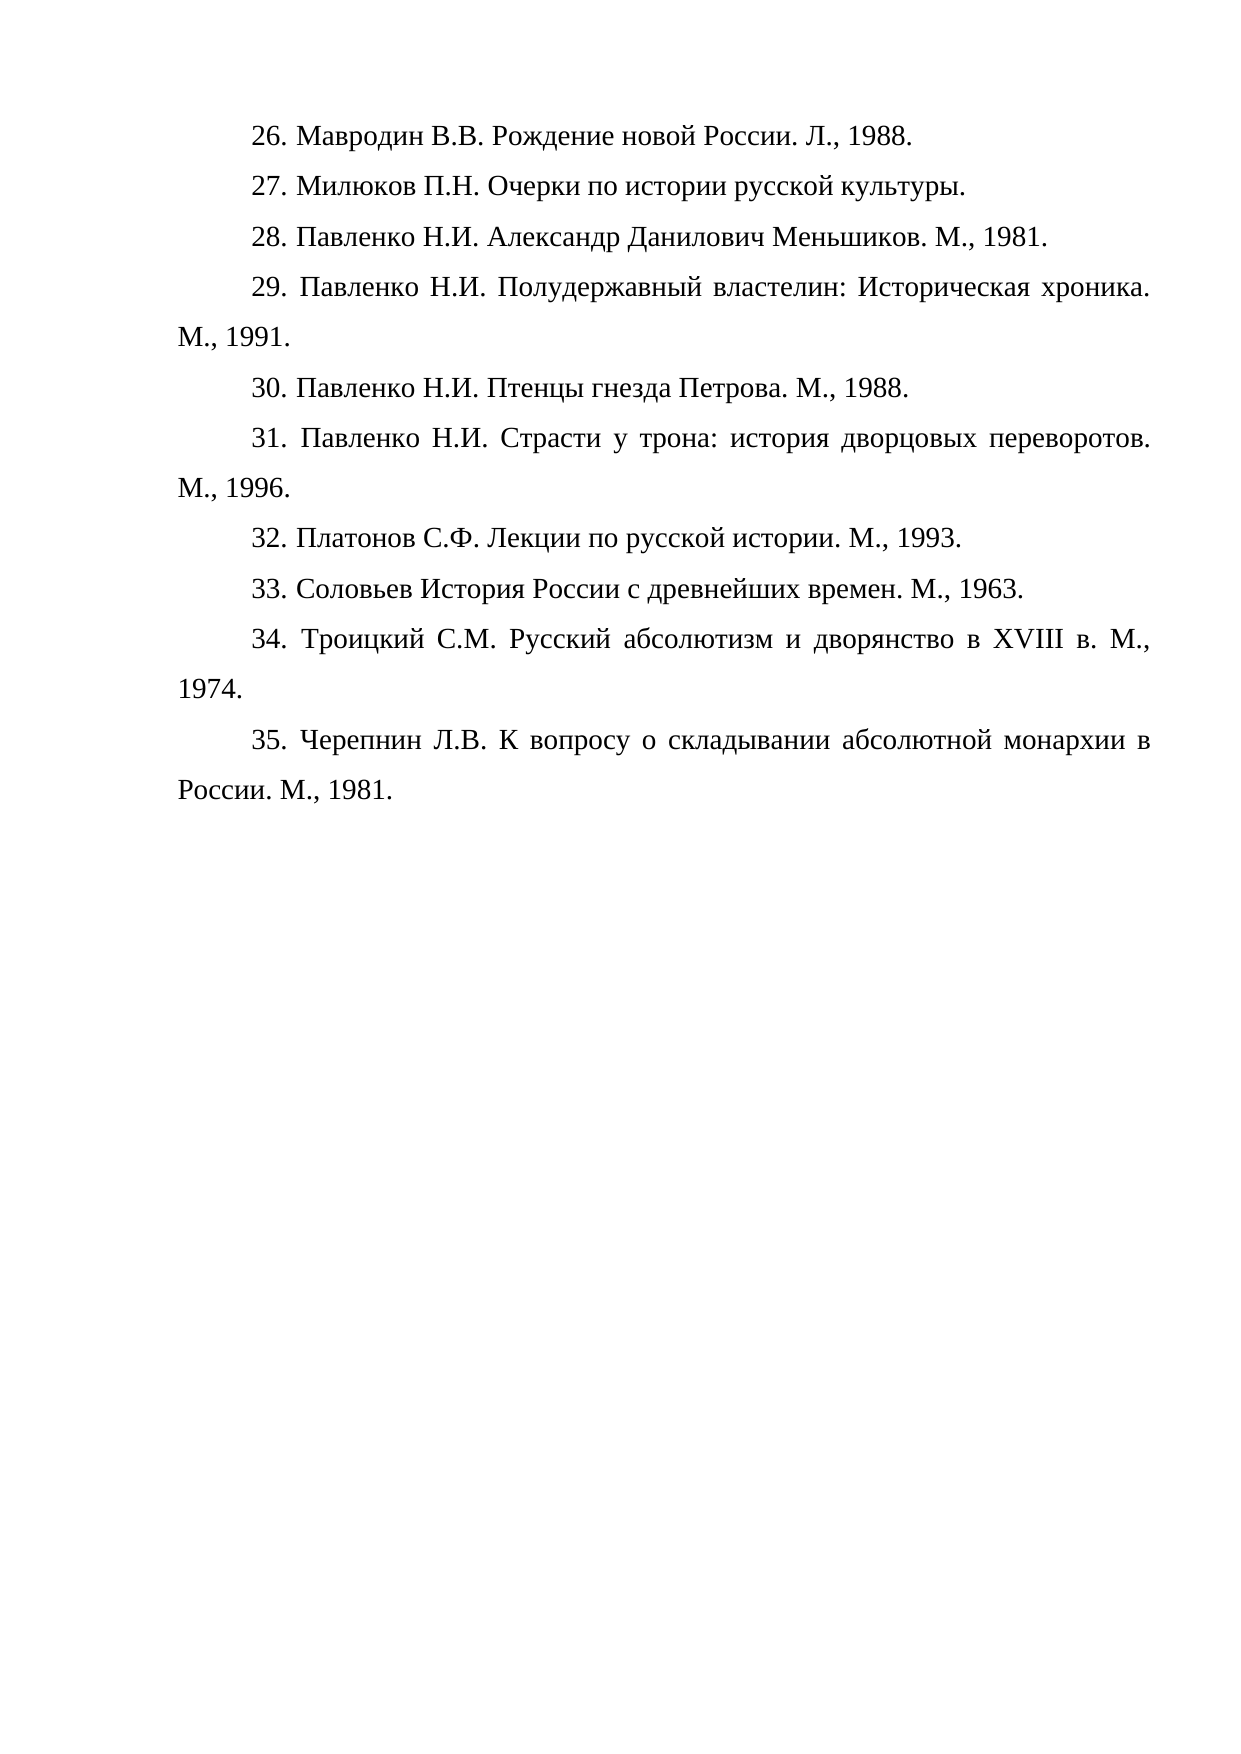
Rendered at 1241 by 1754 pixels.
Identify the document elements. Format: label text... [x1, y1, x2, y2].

list Милюков П.Н. Очерки по истории русской культуры. [177, 168, 1152, 202]
list Черепнин Л.В. К вопросу о складывании абсолютной монархии в России. М., 1981. [177, 722, 1152, 806]
list Соловьев История России с древнейших времен. М., 1963. [177, 571, 1152, 604]
list Павленко Н.И. Александр Данилович Меньшиков. М., 1981. [177, 219, 1152, 252]
list Павленко Н.И. Птенцы гнезда Петрова. М., 1988. [177, 370, 1152, 403]
list Мавродин В.В. Рождение новой России. Л., 1988. [177, 118, 1152, 152]
list Платонов С.Ф. Лекции по русской истории. М., 1993. [177, 521, 1152, 554]
list Павленко Н.И. Полудержавный властелин: Историческая хроника. М., 1991. [177, 269, 1152, 353]
list Троицкий С.М. Русский абсолютизм и дворянство в XVIII в. М., 1974. [177, 621, 1152, 705]
list Павленко Н.И. Страсти у трона: история дворцовых переворотов. М., 1996. [177, 420, 1152, 504]
